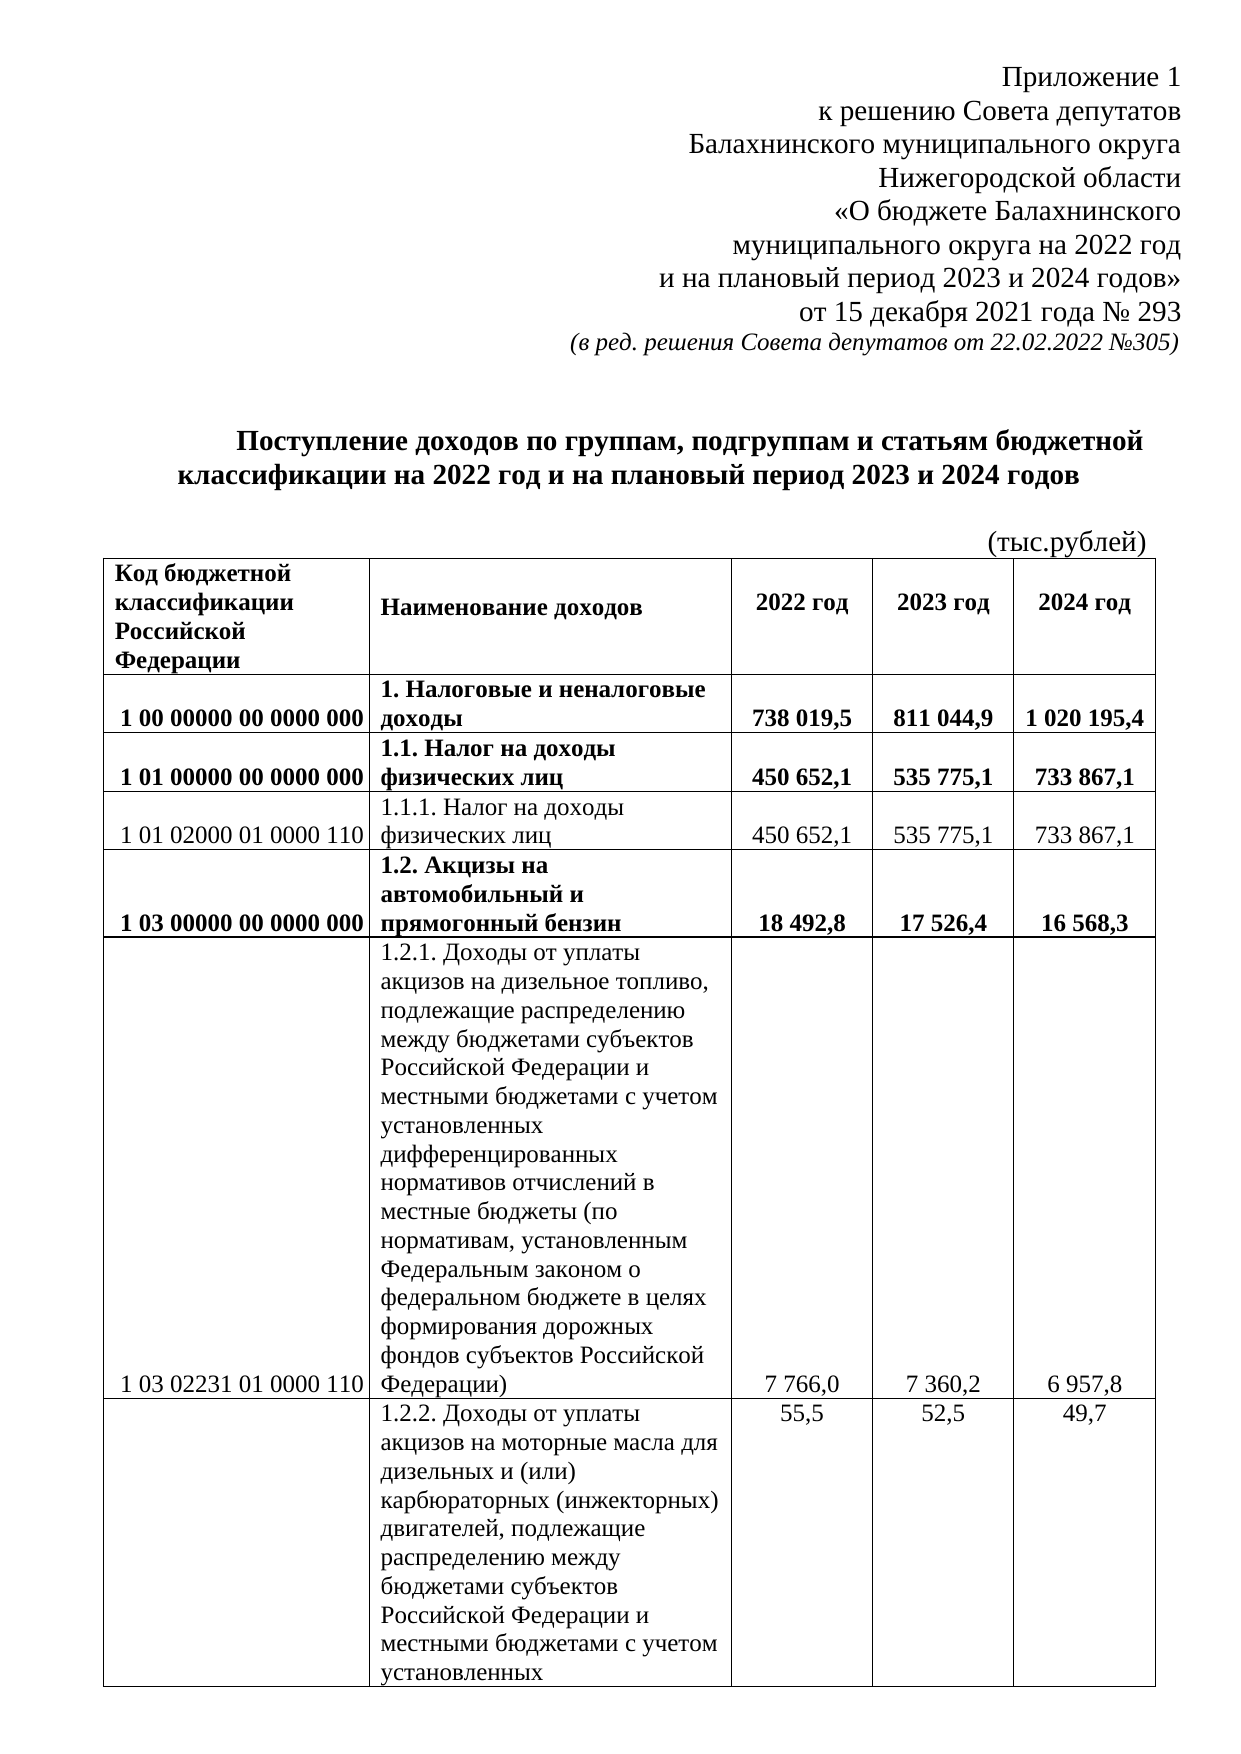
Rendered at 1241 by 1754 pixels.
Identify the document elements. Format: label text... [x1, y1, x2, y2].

text Нижегородской области [177, 160, 1181, 193]
table_cell 7 360,2 [873, 938, 1013, 1397]
table_cell 1 020 195,4 [1014, 675, 1155, 732]
text Балахнинского муниципального округа [177, 126, 1181, 160]
table_cell 1 03 02231 01 0000 110 [104, 938, 369, 1397]
table_cell 17 526,4 [873, 850, 1013, 936]
table_cell 16 568,3 [1014, 850, 1155, 936]
table_cell 450 652,1 [732, 792, 872, 849]
table_header Код бюджетной классификации Российской Федерации [104, 559, 369, 673]
table_cell 535 775,1 [873, 792, 1013, 849]
text муниципального округа на 2022 год [177, 227, 1181, 260]
table_cell 738 019,5 [732, 675, 872, 732]
table_cell 450 652,1 [732, 733, 872, 791]
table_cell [370, 1399, 731, 1686]
text (тыс.рублей) [177, 524, 1181, 557]
table_cell 811 044,9 [873, 675, 1013, 732]
table_header 2024 год [1014, 559, 1155, 673]
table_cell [104, 1399, 369, 1686]
table_cell 7 766,0 [732, 938, 872, 1397]
text Приложение 1 [177, 59, 1181, 93]
table_cell 1. Налоговые и неналоговые доходы [370, 675, 731, 732]
table_cell 1.1.1. Налог на доходы физических лиц [370, 792, 731, 849]
table_cell 6 957,8 [1014, 938, 1155, 1397]
table_cell 18 492,8 [732, 850, 872, 936]
table_cell 1 01 00000 00 0000 000 [104, 733, 369, 791]
text Поступление доходов по группам, подгруппам и статьям бюджетной классификации на 2022 год и на плановый период 2023 и 2024 годов [177, 423, 1181, 490]
table_cell 1.2.1. Доходы от уплаты акцизов на дизельное топливо, подлежащие распределению между бюджетами субъектов Российской Федерации и местными бюджетами с учетом установленных дифференцированных нормативов отчислений в местные бюджеты (по нормативам, установленным Федеральным законом о федеральном бюджете в целях формирования дорожных фондов субъектов Российской Федерации) [370, 938, 731, 1397]
text от 15 декабря 2021 года № 293 [177, 294, 1181, 327]
table_header 2022 год [732, 559, 872, 673]
table_cell 1.1. Налог на доходы физических лиц [370, 733, 731, 791]
table_header Наименование доходов [370, 559, 731, 673]
table_cell 1 03 00000 00 0000 000 [104, 850, 369, 936]
table_cell 52,5 [873, 1399, 1013, 1686]
table_cell 1 01 02000 01 0000 110 [104, 792, 369, 849]
table_cell 55,5 [732, 1399, 872, 1686]
table_cell 1 00 00000 00 0000 000 [104, 675, 369, 732]
text и на плановый период 2023 и 2024 годов» [177, 260, 1181, 294]
table_cell 733 867,1 [1014, 733, 1155, 791]
table_header 2023 год [873, 559, 1013, 673]
text (в ред. решения Совета депутатов от 22.02.2022 №305) [325, 327, 1181, 356]
text «О бюджете Балахнинского [177, 193, 1181, 227]
table_cell 49,7 [1014, 1399, 1155, 1686]
table_cell 733 867,1 [1014, 792, 1155, 849]
text к решению Совета депутатов [177, 93, 1181, 126]
table_cell 1.2. Акцизы на автомобильный и прямогонный бензин [370, 850, 731, 936]
table_cell 535 775,1 [873, 733, 1013, 791]
